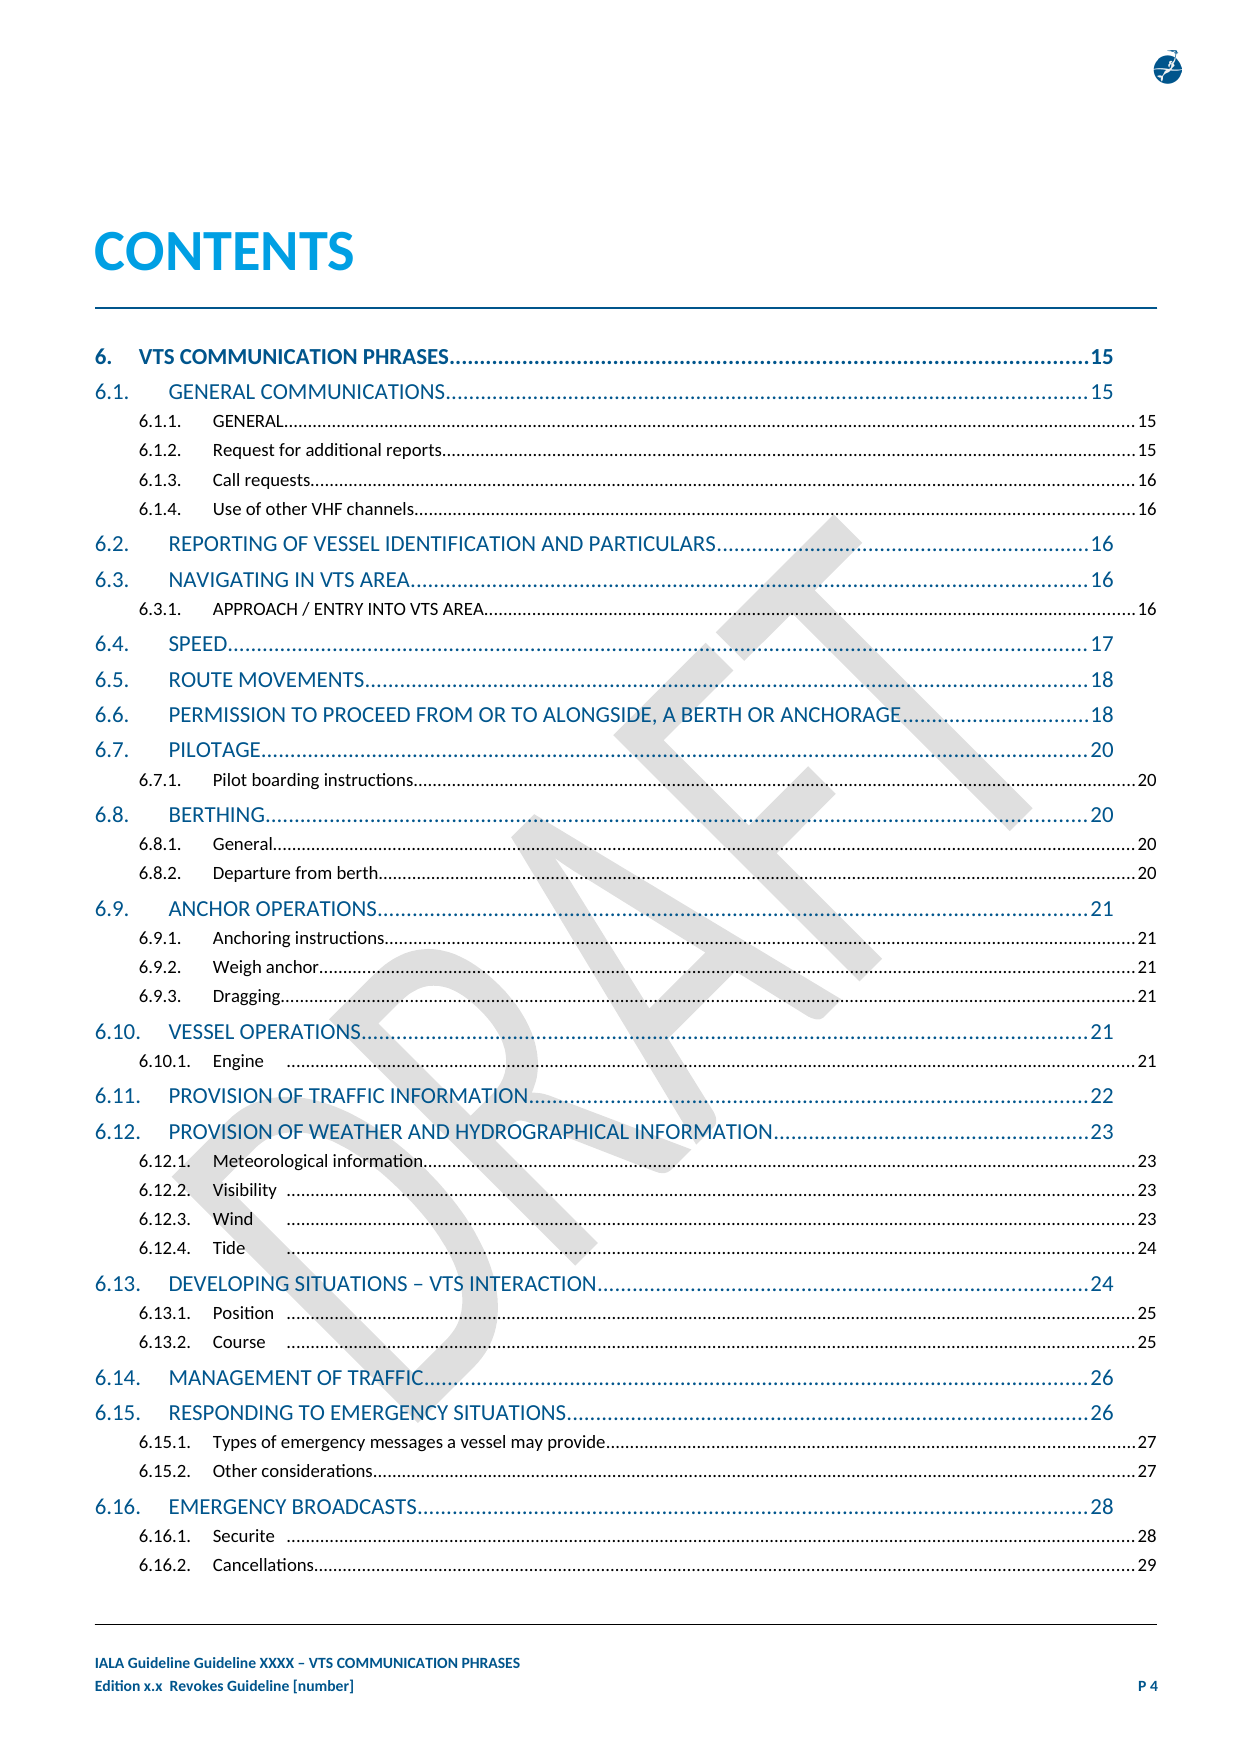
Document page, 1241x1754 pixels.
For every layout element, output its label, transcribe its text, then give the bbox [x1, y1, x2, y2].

text 6.13.2. Course 25 [139, 1330, 1157, 1353]
text 6.1.1. GENERAL 15 [139, 409, 1157, 432]
text 6.7. PILOTAGE 20 [94, 732, 1113, 763]
text 6.12.1. Meteorological information 23 [139, 1149, 1157, 1172]
text 6.12.4. Tide 24 [139, 1236, 1157, 1259]
text 6.10.1. Engine 21 [139, 1049, 1157, 1072]
text 6.6. PERMISSION TO PROCEED FROM OR TO ALONGSIDE, A BERTH OR ANCHORAGE 18 [94, 697, 1113, 728]
picture [1122, 0, 1241, 119]
text 6.5. ROUTE MOVEMENTS 18 [94, 661, 1113, 693]
text 6.8.2. Departure from berth 20 [139, 861, 1157, 884]
text 6.1. GENERAL COMMUNICATIONS 15 [94, 374, 1113, 405]
text 6.15.1. Types of emergency messages a vessel may provide 27 [139, 1430, 1157, 1453]
text 6.1.2. Request for additional reports 15 [139, 438, 1157, 461]
text 6.16.1. Securite 28 [139, 1524, 1157, 1547]
text 6.9.3. Dragging 21 [139, 984, 1157, 1007]
text 6.3.1. APPROACH / ENTRY INTO VTS AREA 16 [139, 597, 1157, 620]
text 6.1.4. Use of other VHF channels 16 [139, 497, 1157, 520]
text 6.11. PROVISION OF TRAFFIC INFORMATION 22 [94, 1078, 1113, 1109]
text 6.16. EMERGENCY BROADCASTS 28 [94, 1488, 1113, 1520]
text 6.4. SPEED 17 [94, 626, 1113, 657]
text 6.2. REPORTING OF VESSEL IDENTIFICATION AND PARTICULARS 16 [94, 526, 1113, 557]
text 6.8. BERTHING 20 [94, 797, 1113, 828]
text 6.9.1. Anchoring instructions 21 [139, 926, 1157, 949]
text 6.13. DEVELOPING SITUATIONS – VTS INTERACTION 24 [94, 1266, 1113, 1297]
text 6.15. RESPONDING TO EMERGENCY SITUATIONS 26 [94, 1395, 1113, 1426]
text 6.8.1. General 20 [139, 832, 1157, 855]
text 6. VTS COMMUNICATION PHRASES 15 [94, 338, 1113, 370]
text 6.16.2. Cancellations 29 [139, 1553, 1157, 1576]
text 6.15.2. Other considerations 27 [139, 1459, 1157, 1482]
text 6.9. ANCHOR OPERATIONS 21 [94, 891, 1113, 922]
text 6.12.2. Visibility 23 [139, 1178, 1157, 1201]
text 6.14. MANAGEMENT OF TRAFFIC 26 [94, 1359, 1113, 1391]
text 6.13.1. Position 25 [139, 1301, 1157, 1324]
text 6.7.1. Pilot boarding instructions 20 [139, 768, 1157, 791]
text 6.12.3. Wind 23 [139, 1207, 1157, 1230]
text 6.3. NAVIGATING IN VTS AREA 16 [94, 561, 1113, 593]
text 6.1.3. Call requests 16 [139, 468, 1157, 491]
text 6.9.2. Weigh anchor 21 [139, 955, 1157, 978]
text 6.12. PROVISION OF WEATHER AND HYDROGRAPHICAL INFORMATION 23 [94, 1113, 1113, 1145]
text 6.10. VESSEL OPERATIONS 21 [94, 1013, 1113, 1045]
